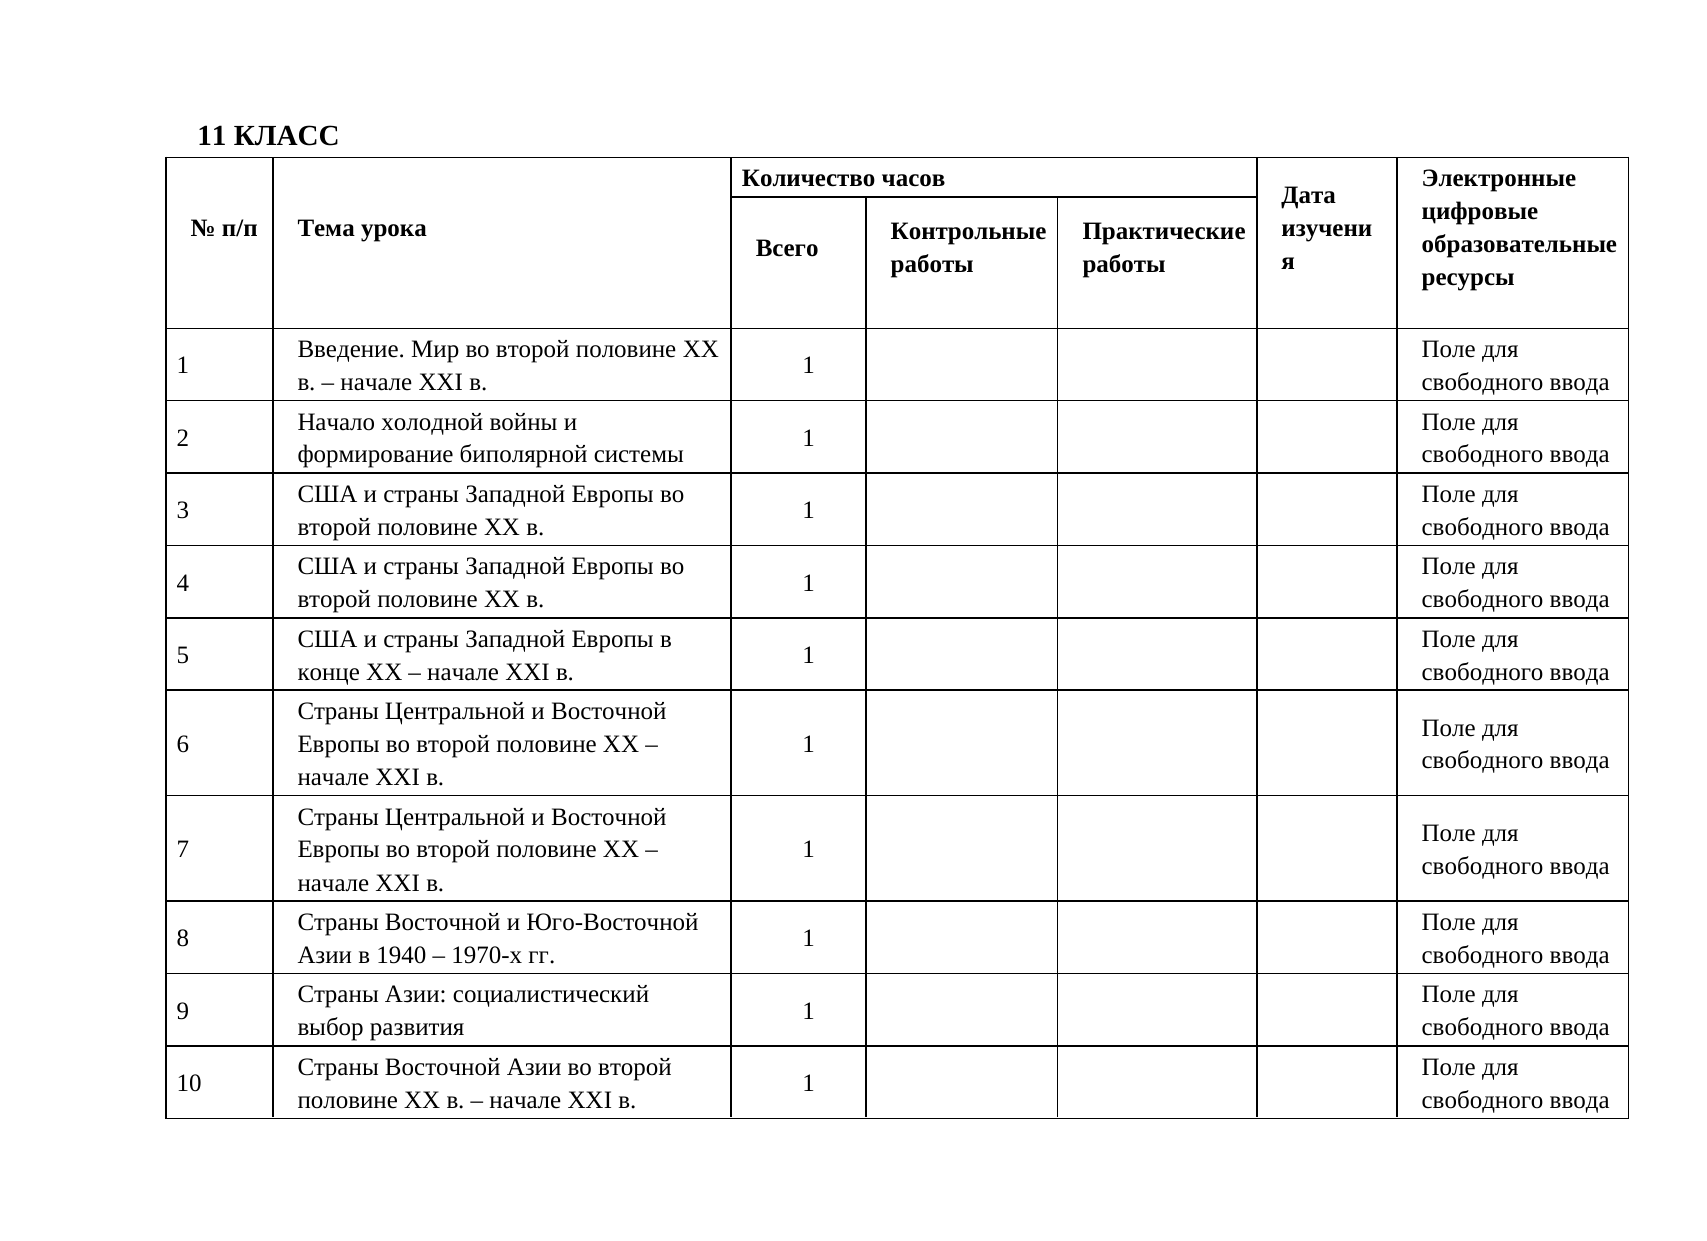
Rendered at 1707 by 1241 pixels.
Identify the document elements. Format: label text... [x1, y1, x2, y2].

table_cell Страны Восточной Азии во второй половине ХХ в. – начале ХХI в. [274, 1047, 730, 1117]
table_cell [867, 329, 1057, 400]
table_cell Всего [732, 198, 865, 327]
table_cell 2 [167, 401, 272, 472]
table_header Дата изучения [1258, 158, 1396, 327]
table_cell [1058, 902, 1256, 973]
table_cell [1258, 691, 1396, 795]
table_cell 4 [167, 546, 272, 617]
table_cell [1398, 1047, 1628, 1117]
table_cell [867, 691, 1057, 795]
table_cell США и страны Западной Европы в конце ХХ – начале XXI в. [274, 619, 730, 689]
table_cell [1258, 474, 1396, 544]
table_cell [1258, 546, 1396, 617]
table_cell Поле для свободного ввода [1398, 902, 1628, 973]
table_cell США и страны Западной Европы во второй половине ХХ в. [274, 474, 730, 544]
table_cell [1258, 902, 1396, 973]
table_cell [867, 1047, 1057, 1117]
table_cell [1058, 974, 1256, 1045]
table_cell [867, 974, 1057, 1045]
table_cell [1058, 401, 1256, 472]
table_cell 1 [732, 401, 865, 472]
table_cell Поле для свободного ввода [1398, 619, 1628, 689]
table_cell Страны Центральной и Восточной Европы во второй половине ХХ – начале ХХI в. [274, 691, 730, 795]
table_header Количество часов [732, 158, 1256, 196]
table_cell 6 [167, 691, 272, 795]
table_cell [1258, 796, 1396, 900]
table_cell Поле для свободного ввода [1398, 796, 1628, 900]
table_cell Введение. Мир во второй половине XX в. – начале XXI в. [274, 329, 730, 400]
table_cell 1 [732, 619, 865, 689]
table_cell 1 [732, 1047, 865, 1117]
table_header Электронные цифровые образовательные ресурсы [1398, 158, 1628, 327]
table_cell [1058, 329, 1256, 400]
table_cell Начало холодной войны и формирование биполярной системы [274, 401, 730, 472]
table_cell [1258, 619, 1396, 689]
table_cell [1058, 796, 1256, 900]
table_cell 5 [167, 619, 272, 689]
table_cell [867, 796, 1057, 900]
table_cell 8 [167, 902, 272, 973]
table_cell США и страны Западной Европы во второй половине ХХ в. [274, 546, 730, 617]
table_cell 1 [732, 546, 865, 617]
table_cell [1258, 401, 1396, 472]
table_cell [867, 902, 1057, 973]
table_cell 1 [167, 329, 272, 400]
table_cell Поле для свободного ввода [1398, 401, 1628, 472]
table_cell [867, 401, 1057, 472]
table_cell [1058, 1047, 1256, 1117]
table_header № п/п [167, 158, 272, 327]
table_cell Страны Центральной и Восточной Европы во второй половине ХХ – начале ХХI в. [274, 796, 730, 900]
table_cell [1258, 974, 1396, 1045]
table_cell [867, 619, 1057, 689]
table_cell [867, 474, 1057, 544]
table_cell 1 [732, 691, 865, 795]
table_cell Поле для свободного ввода [1398, 691, 1628, 795]
table_cell 1 [732, 902, 865, 973]
table_cell Поле для свободного ввода [1398, 329, 1628, 400]
table_cell Страны Восточной и Юго-Восточной Азии в 1940 – 1970-х гг. [274, 902, 730, 973]
table_cell Поле для свободного ввода [1398, 546, 1628, 617]
table_cell 1 [732, 796, 865, 900]
text 11 КЛАСС [190, 118, 1618, 152]
table_cell [1258, 329, 1396, 400]
table_cell 1 [732, 474, 865, 544]
table_cell [867, 546, 1057, 617]
table_cell 9 [167, 974, 272, 1045]
table_cell Практические работы [1058, 198, 1256, 327]
table_cell Поле для свободного ввода [1398, 974, 1628, 1045]
table_cell [1058, 691, 1256, 795]
table_cell Поле для свободного ввода [1398, 474, 1628, 544]
table_cell [1258, 1047, 1396, 1117]
table_cell [1058, 546, 1256, 617]
table_cell 3 [167, 474, 272, 544]
table_cell 1 [732, 329, 865, 400]
table_cell Контрольные работы [867, 198, 1057, 327]
table_cell 10 [167, 1047, 272, 1117]
table_cell Страны Азии: социалистический выбор развития [274, 974, 730, 1045]
table_cell 7 [167, 796, 272, 900]
table_cell [1058, 474, 1256, 544]
table_cell [1058, 619, 1256, 689]
table_header Тема урока [274, 158, 730, 327]
table_cell 1 [732, 974, 865, 1045]
